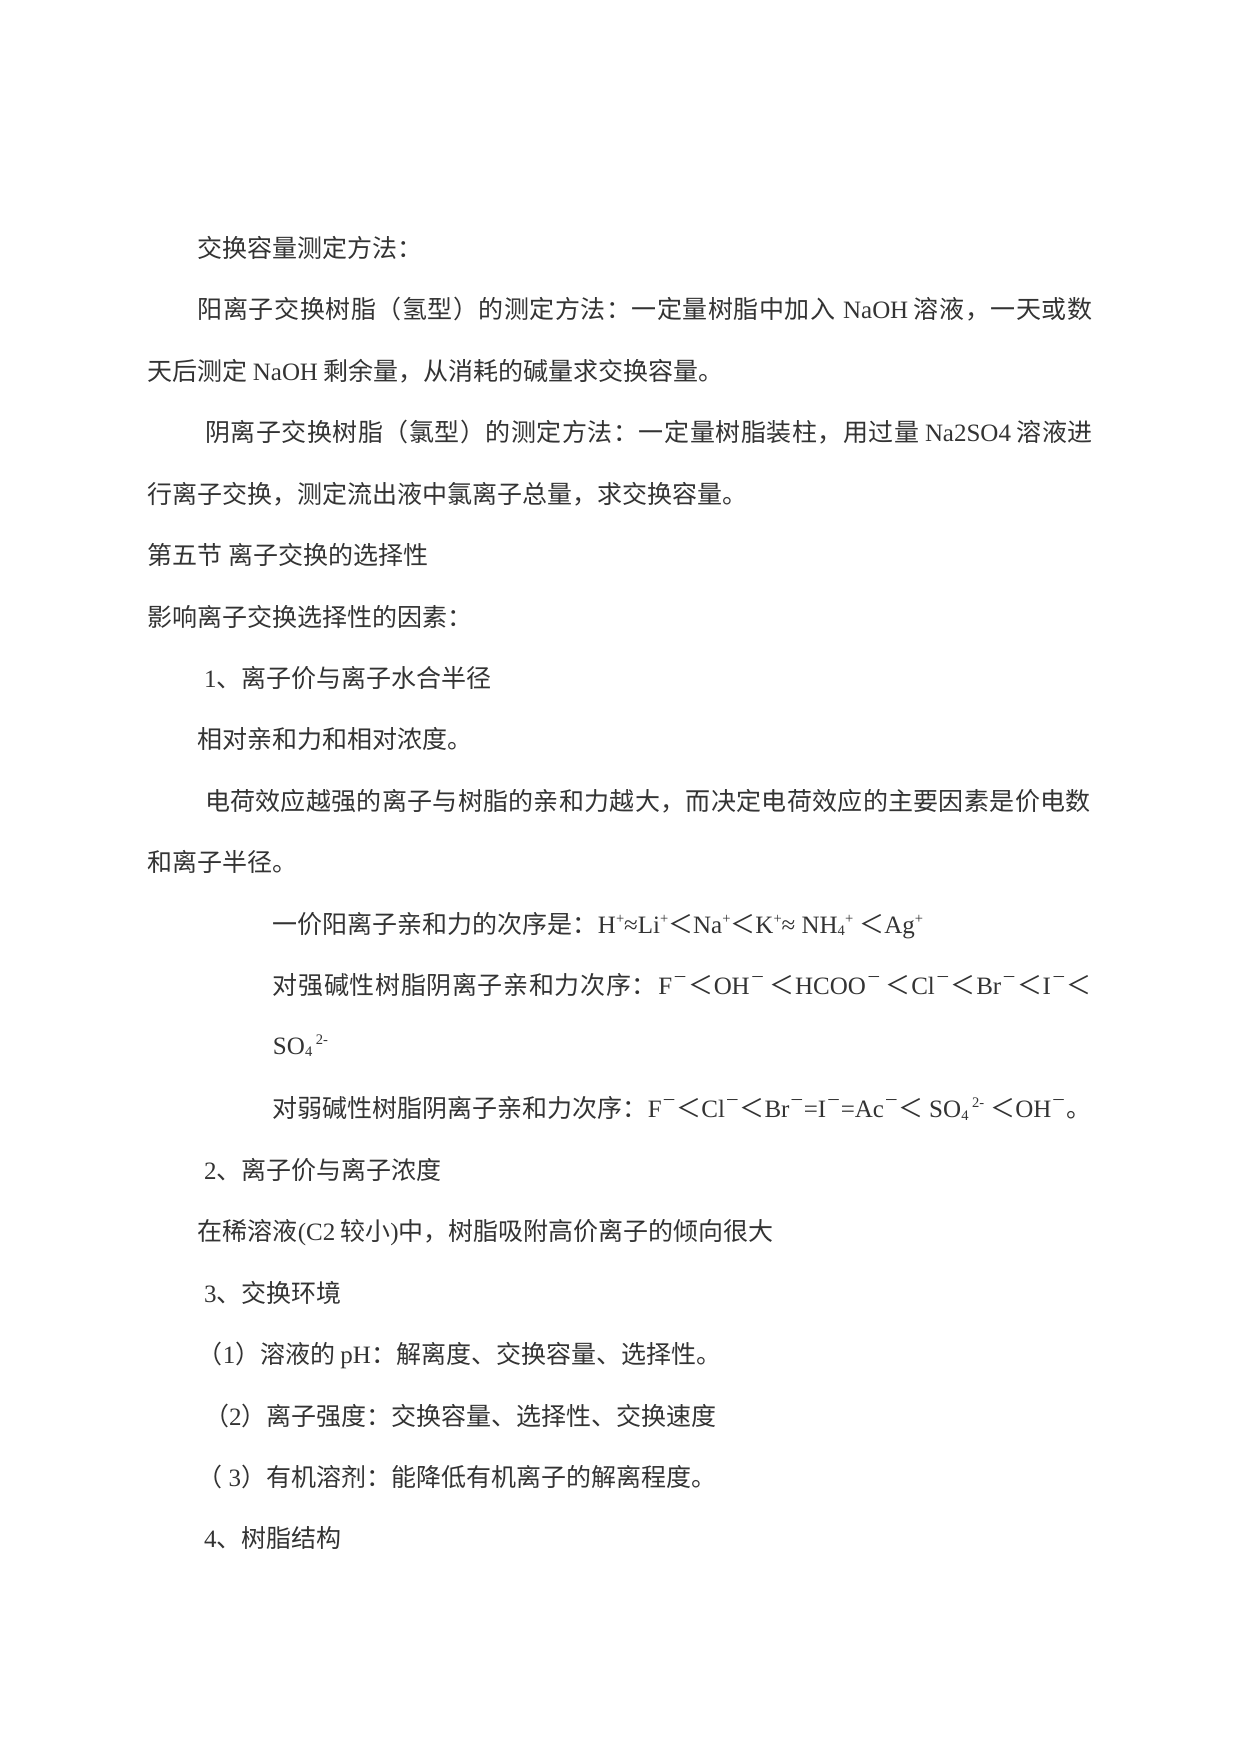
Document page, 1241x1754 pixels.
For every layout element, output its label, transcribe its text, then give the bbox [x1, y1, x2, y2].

text 相对亲和力和相对浓度。 [148, 707, 1092, 769]
text 对强碱性树脂阴离子亲和力次序：F－＜OH－ ＜HCOO－ ＜Cl－＜Br－＜I－＜SO4 2- [273, 953, 1092, 1076]
text （1）溶液的pH：解离度、交换容量、选择性。 [148, 1322, 1092, 1383]
text 电荷效应越强的离子与树脂的亲和力越大，而决定电荷效应的主要因素是价电数和离子半径。 [148, 769, 1092, 892]
text 4、树脂结构 [148, 1506, 1092, 1568]
text 交换容量测定方法： [148, 216, 1092, 277]
text 对弱碱性树脂阴离子亲和力次序：F－＜Cl－＜Br－=I－=Ac－＜ SO4 2- ＜OH－。 [273, 1076, 1092, 1138]
text 2、离子价与离子浓度 [148, 1138, 1092, 1199]
text 第五节 离子交换的选择性 [148, 523, 1092, 584]
text 阴离子交换树脂（氯型）的测定方法：一定量树脂装柱，用过量Na2SO4溶液进行离子交换，测定流出液中氯离子总量，求交换容量。 [148, 400, 1092, 523]
text （2）离子强度：交换容量、选择性、交换速度 [148, 1383, 1092, 1445]
text 在稀溶液(C2较小)中，树脂吸附高价离子的倾向很大 [148, 1199, 1092, 1261]
text 1、离子价与离子水合半径 [148, 646, 1092, 707]
text 阳离子交换树脂（氢型）的测定方法：一定量树脂中加入NaOH溶液，一天或数天后测定NaOH剩余量，从消耗的碱量求交换容量。 [148, 277, 1092, 400]
text （ 3）有机溶剂：能降低有机离子的解离程度。 [148, 1445, 1092, 1506]
text 影响离子交换选择性的因素： [148, 584, 1092, 646]
text 3、交换环境 [148, 1261, 1092, 1322]
text 一价阳离子亲和力的次序是：H+≈Li+＜Na+＜K+≈ NH4+ ＜Ag+ [273, 892, 1092, 953]
